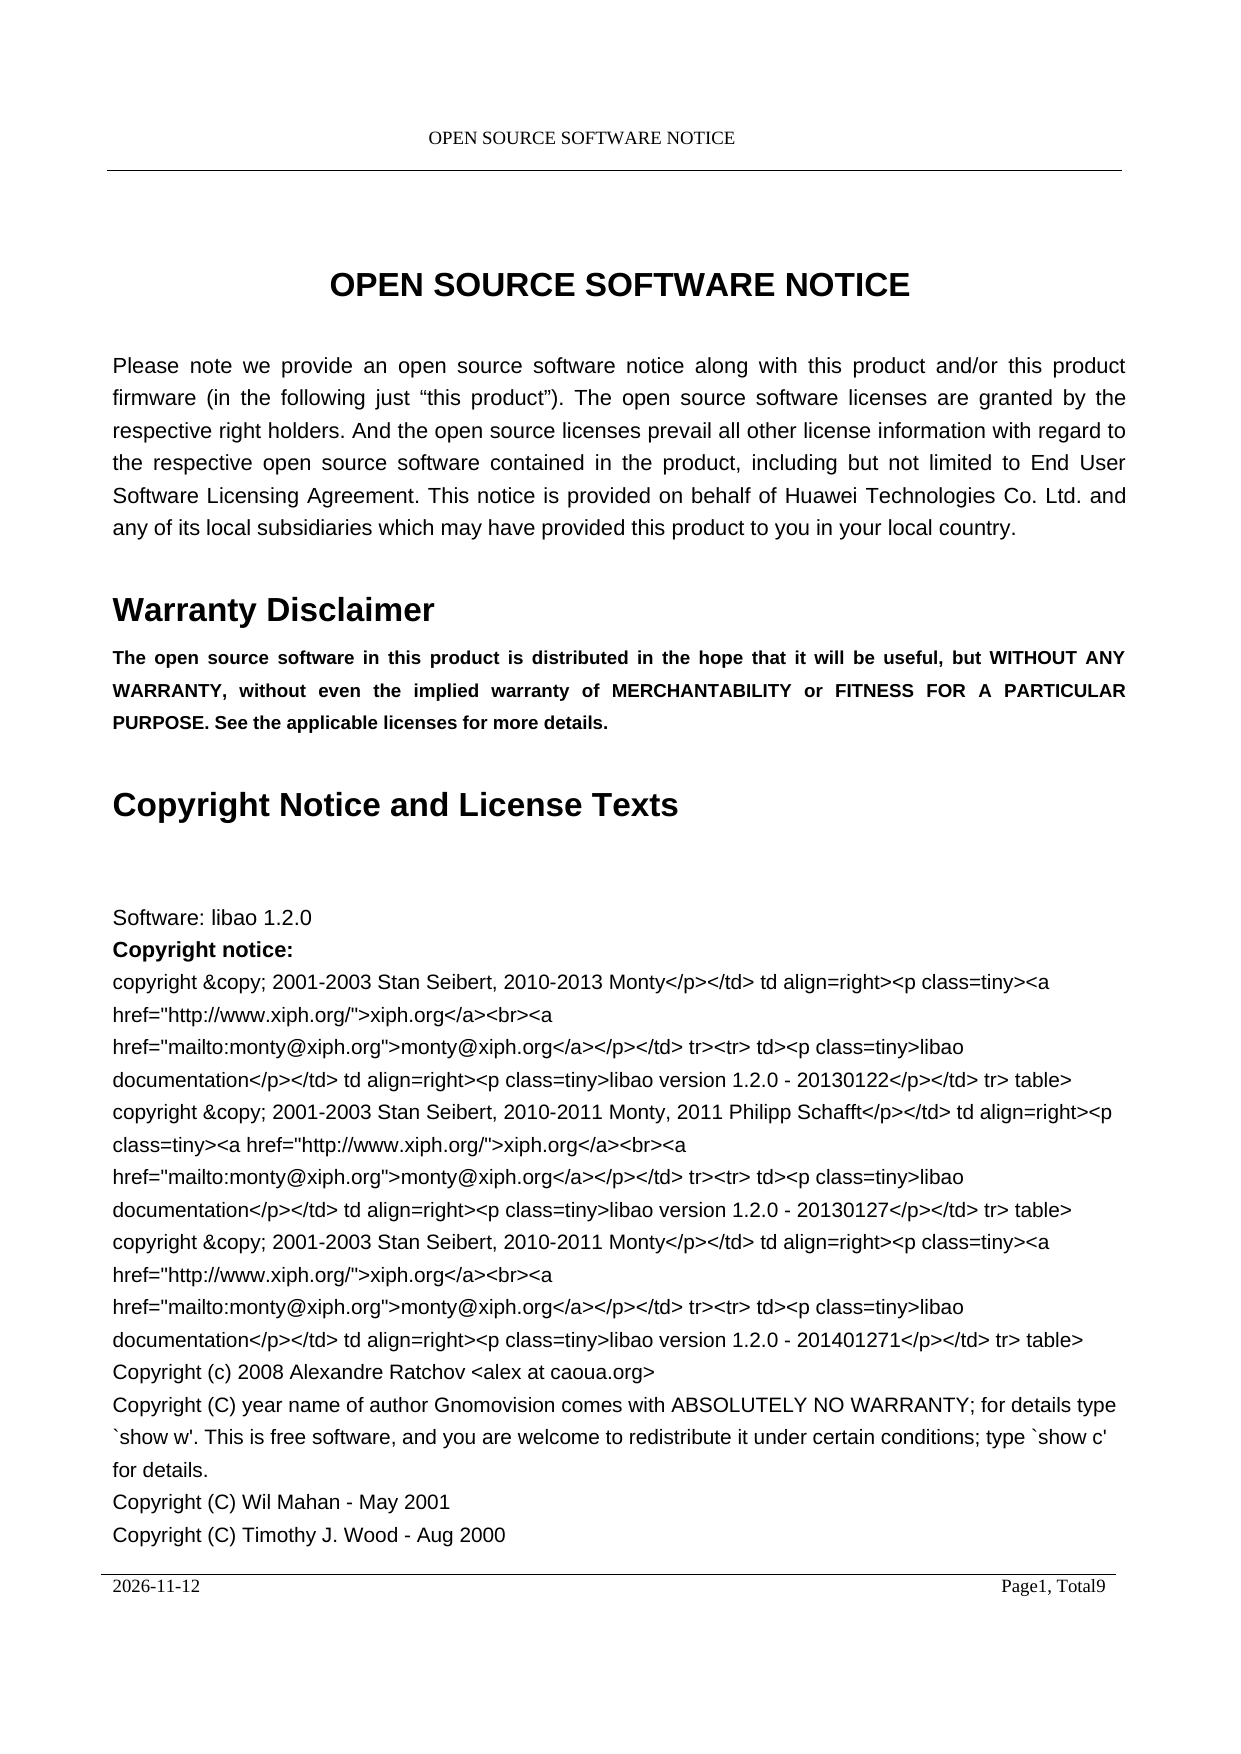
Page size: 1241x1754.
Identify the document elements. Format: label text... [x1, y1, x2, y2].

text Copyright (C) Timothy J. Wood - Aug 2000 [112, 1518, 1128, 1551]
text copyright &copy; 2001-2003 Stan Seibert, 2010-2011 Monty, 2011 Philipp Schafft</p></td> td align=right><p class=tiny><a href="http://www.xiph.org/">xiph.org</a><br><a href="mailto:monty@xiph.org">monty@xiph.org</a></p></td> tr><tr> td><p class=tiny>libao documentation</p></td> td align=right><p class=tiny>libao version 1.2.0 - 20130127</p></td> tr> table> [112, 1096, 1128, 1226]
text The open source software in this product is distributed in the hope that it will be useful, but WITHOUT ANY WARRANTY, without even the implied warranty of MERCHANTABILITY or FITNESS FOR A PARTICULAR PURPOSE. See the applicable licenses for more details. [112, 641, 1128, 739]
text copyright &copy; 2001-2003 Stan Seibert, 2010-2011 Monty</p></td> td align=right><p class=tiny><a href="http://www.xiph.org/">xiph.org</a><br><a href="mailto:monty@xiph.org">monty@xiph.org</a></p></td> tr><tr> td><p class=tiny>libao documentation</p></td> td align=right><p class=tiny>libao version 1.2.0 - 201401271</p></td> tr> table> [112, 1226, 1128, 1356]
text Copyright (C) year name of author Gnomovision comes with ABSOLUTELY NO WARRANTY; for details type `show w'. This is free software, and you are welcome to redistribute it under certain conditions; type `show c' for details. [112, 1388, 1128, 1486]
text Copyright Notice and License Texts [112, 771, 1128, 836]
text OPEN SOURCE SOFTWARE NOTICE [112, 251, 1128, 316]
text Warranty Disclaimer [112, 576, 1128, 641]
text Copyright (c) 2008 Alexandre Ratchov <alex at caoua.org> [112, 1356, 1128, 1388]
text Copyright notice: [112, 933, 1128, 966]
text Please note we provide an open source software notice along with this product and/or this product firmware (in the following just “this product”). The open source software licenses are granted by the respective right holders. And the open source licenses prevail all other license information with regard to the respective open source software contained in the product, including but not limited to End User Software Licensing Agreement. This notice is provided on behalf of Huawei Technologies Co. Ltd. and any of its local subsidiaries which may have provided this product to you in your local country. [112, 349, 1128, 544]
text Copyright (C) Wil Mahan - May 2001 [112, 1486, 1128, 1518]
text copyright &copy; 2001-2003 Stan Seibert, 2010-2013 Monty</p></td> td align=right><p class=tiny><a href="http://www.xiph.org/">xiph.org</a><br><a href="mailto:monty@xiph.org">monty@xiph.org</a></p></td> tr><tr> td><p class=tiny>libao documentation</p></td> td align=right><p class=tiny>libao version 1.2.0 - 20130122</p></td> tr> table> [112, 966, 1128, 1096]
text Software: libao 1.2.0 [112, 901, 1128, 933]
